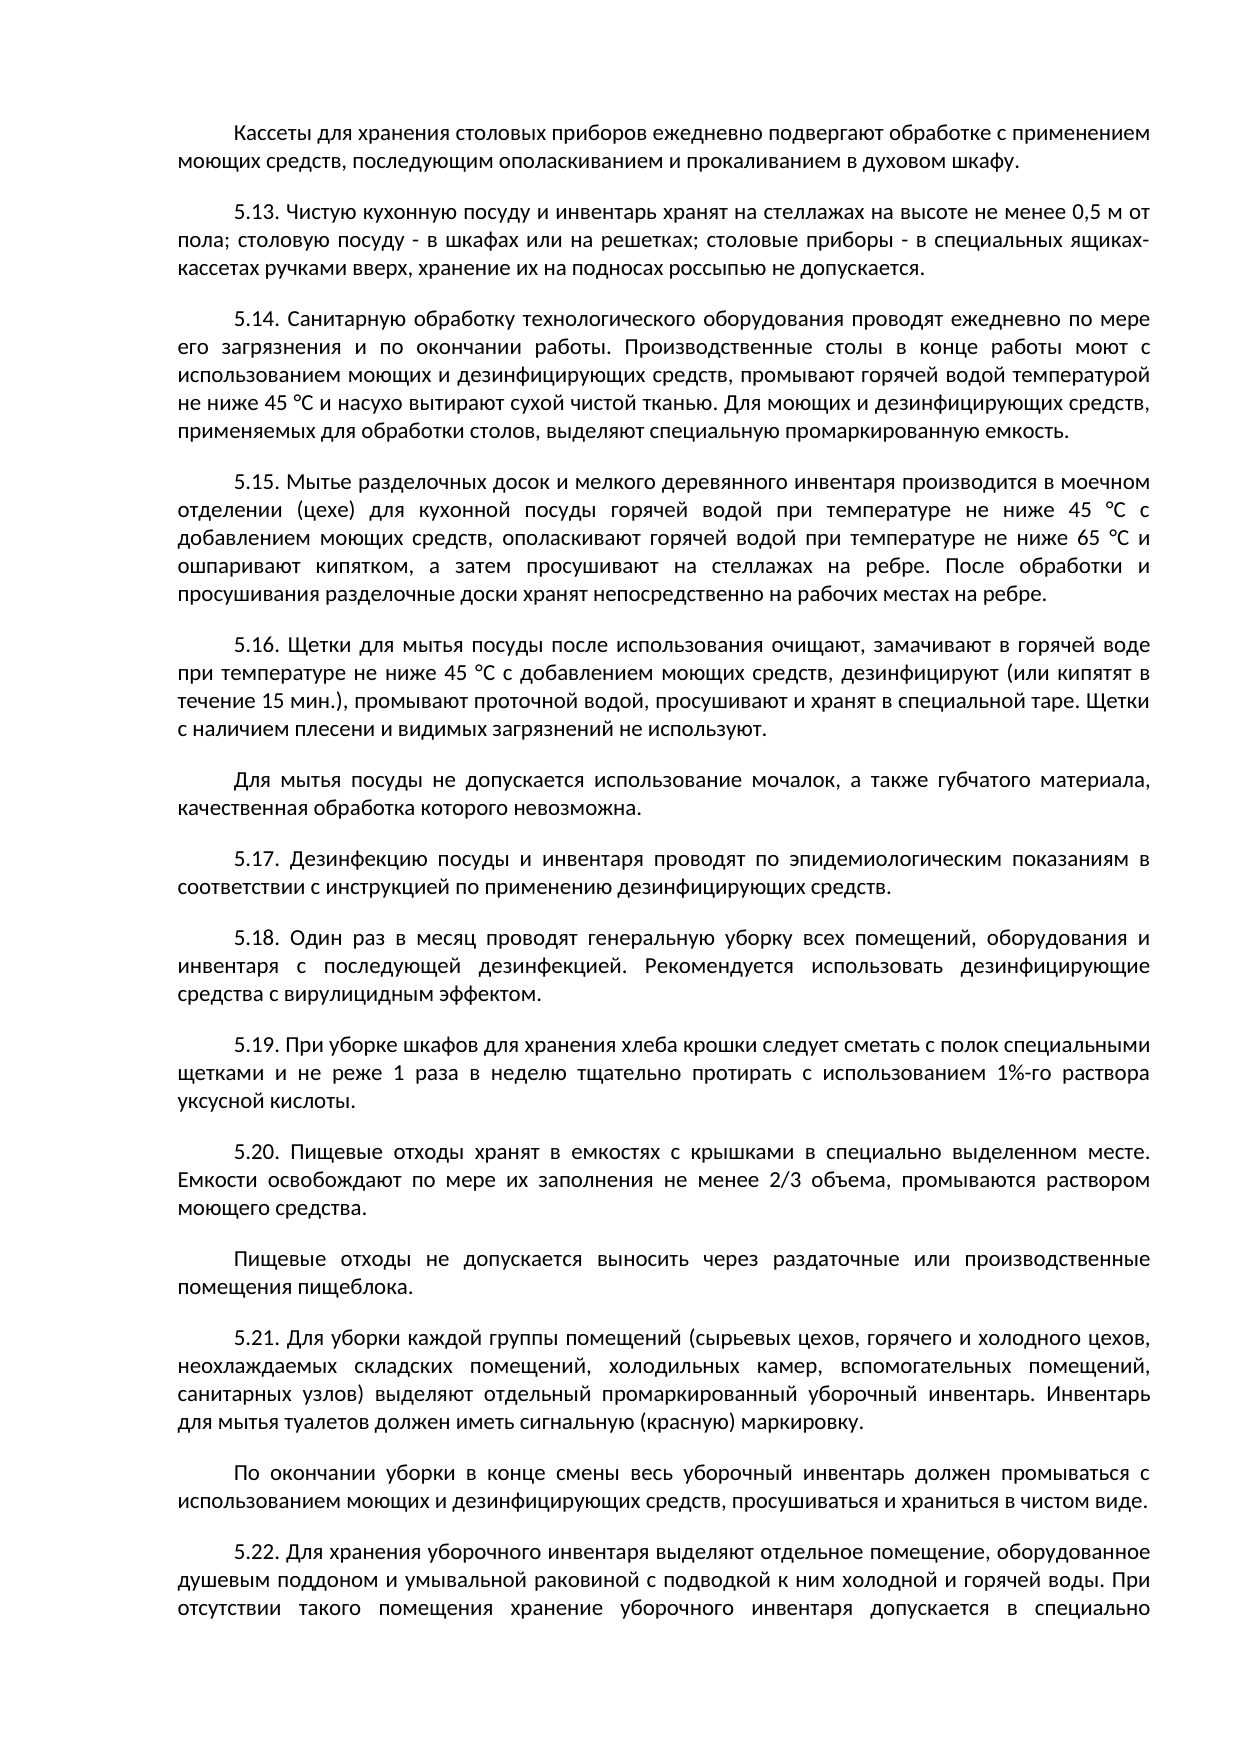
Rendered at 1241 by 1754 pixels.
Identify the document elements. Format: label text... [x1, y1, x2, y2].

text 5.17. Дезинфекцию посуды и инвентаря проводят по эпидемиологическим показаниям в соответствии с инструкцией по применению дезинфицирующих средств. [177, 844, 1152, 900]
text По окончании уборки в конце смены весь уборочный инвентарь должен промываться с использованием моющих и дезинфицирующих средств, просушиваться и храниться в чистом виде. [177, 1458, 1152, 1514]
text 5.15. Мытье разделочных досок и мелкого деревянного инвентаря производится в моечном отделении (цехе) для кухонной посуды горячей водой при температуре не ниже 45 °C с добавлением моющих средств, ополаскивают горячей водой при температуре не ниже 65 °C и ошпаривают кипятком, а затем просушивают на стеллажах на ребре. После обработки и просушивания разделочные доски хранят непосредственно на рабочих местах на ребре. [177, 467, 1152, 607]
text 5.19. При уборке шкафов для хранения хлеба крошки следует сметать с полок специальными щетками и не реже 1 раза в неделю тщательно протирать с использованием 1%-го раствора уксусной кислоты. [177, 1030, 1152, 1114]
text Пищевые отходы не допускается выносить через раздаточные или производственные помещения пищеблока. [177, 1244, 1152, 1300]
text 5.14. Санитарную обработку технологического оборудования проводят ежедневно по мере его загрязнения и по окончании работы. Производственные столы в конце работы моют с использованием моющих и дезинфицирующих средств, промывают горячей водой температурой не ниже 45 °C и насухо вытирают сухой чистой тканью. Для моющих и дезинфицирующих средств, применяемых для обработки столов, выделяют специальную промаркированную емкость. [177, 304, 1152, 444]
text Кассеты для хранения столовых приборов ежедневно подвергают обработке с применением моющих средств, последующим ополаскиванием и прокаливанием в духовом шкафу. [177, 118, 1152, 174]
text 5.18. Один раз в месяц проводят генеральную уборку всех помещений, оборудования и инвентаря с последующей дезинфекцией. Рекомендуется использовать дезинфицирующие средства с вирулицидным эффектом. [177, 923, 1152, 1007]
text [177, 1537, 1152, 1621]
text 5.20. Пищевые отходы хранят в емкостях с крышками в специально выделенном месте. Емкости освобождают по мере их заполнения не менее 2/3 объема, промываются раствором моющего средства. [177, 1137, 1152, 1221]
text 5.16. Щетки для мытья посуды после использования очищают, замачивают в горячей воде при температуре не ниже 45 °C с добавлением моющих средств, дезинфицируют (или кипятят в течение 15 мин.), промывают проточной водой, просушивают и хранят в специальной таре. Щетки с наличием плесени и видимых загрязнений не используют. [177, 630, 1152, 742]
text Для мытья посуды не допускается использование мочалок, а также губчатого материала, качественная обработка которого невозможна. [177, 765, 1152, 821]
text 5.13. Чистую кухонную посуду и инвентарь хранят на стеллажах на высоте не менее 0,5 м от пола; столовую посуду - в шкафах или на решетках; столовые приборы - в специальных ящиках-кассетах ручками вверх, хранение их на подносах россыпью не допускается. [177, 197, 1152, 281]
text 5.21. Для уборки каждой группы помещений (сырьевых цехов, горячего и холодного цехов, неохлаждаемых складских помещений, холодильных камер, вспомогательных помещений, санитарных узлов) выделяют отдельный промаркированный уборочный инвентарь. Инвентарь для мытья туалетов должен иметь сигнальную (красную) маркировку. [177, 1323, 1152, 1435]
